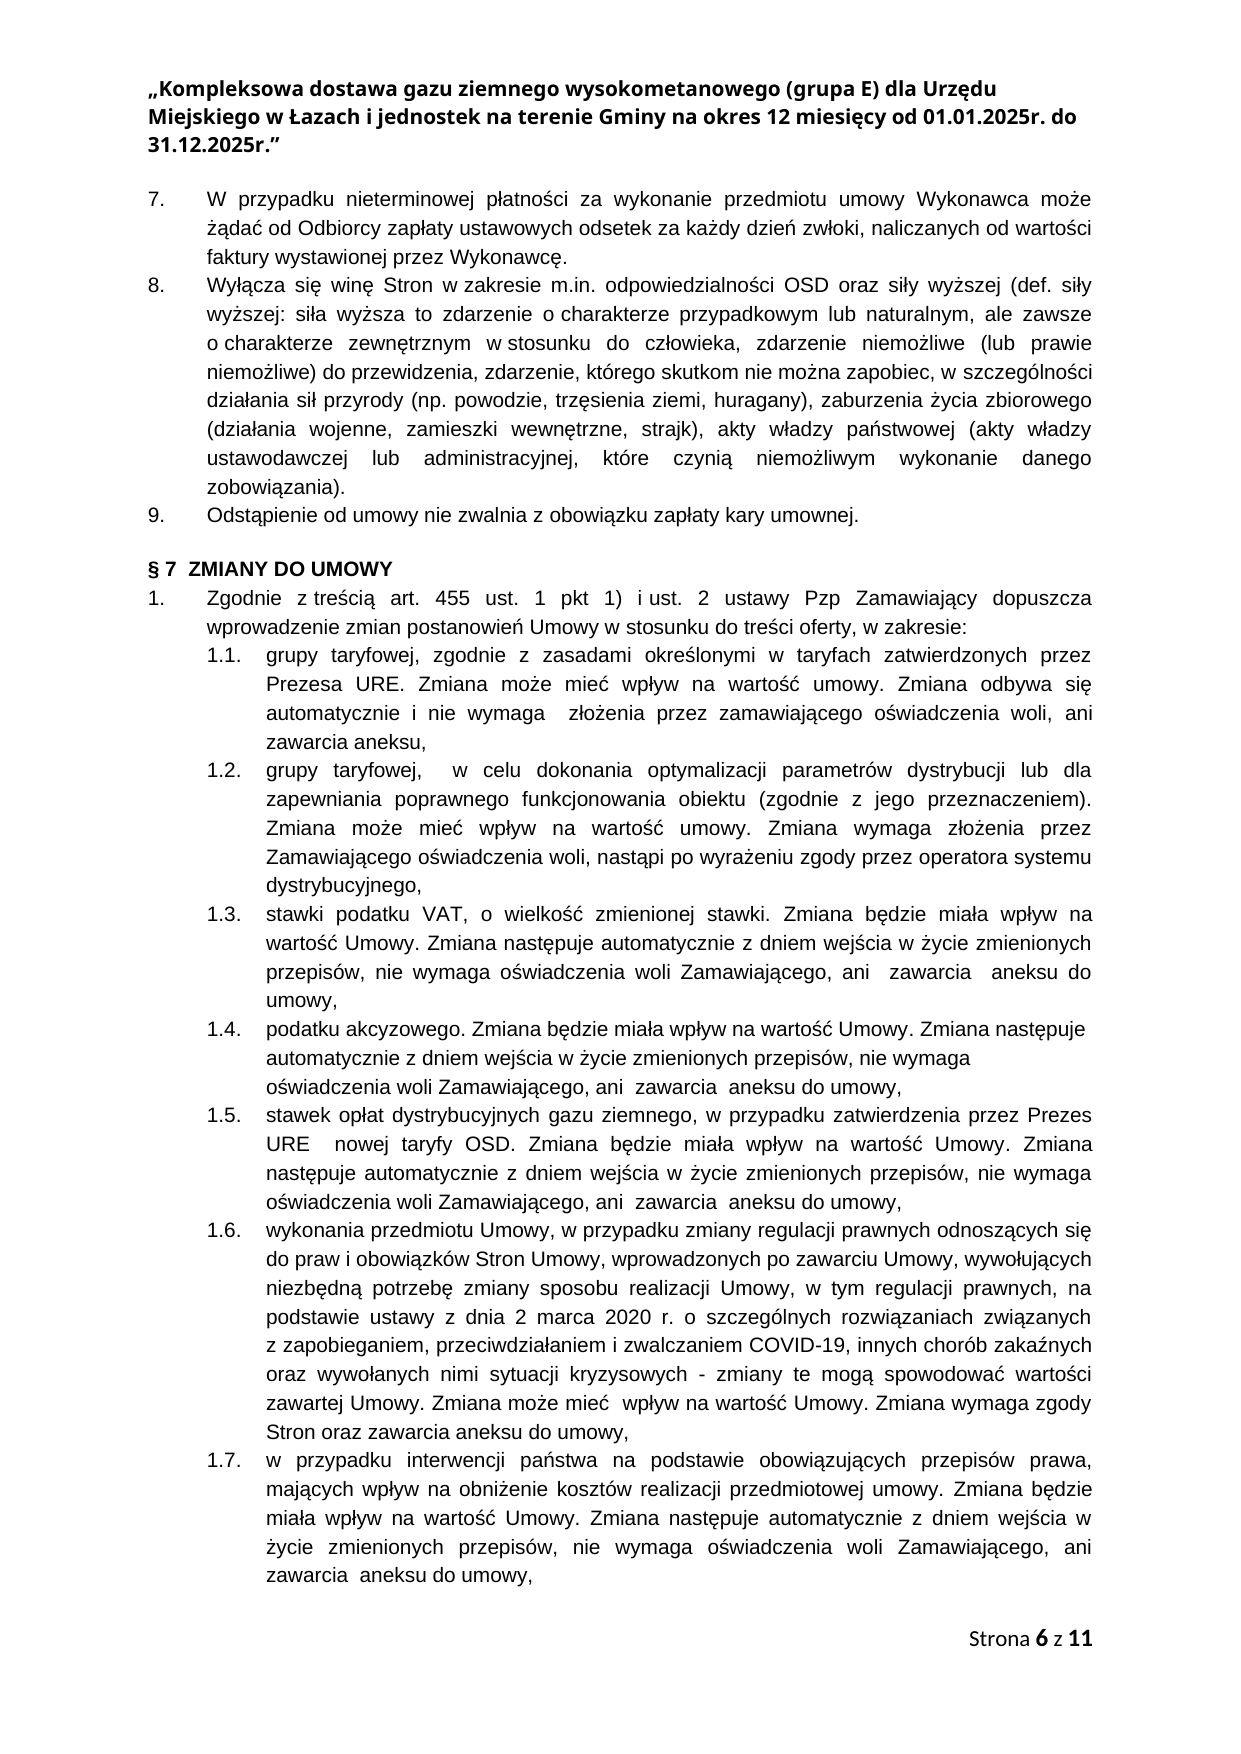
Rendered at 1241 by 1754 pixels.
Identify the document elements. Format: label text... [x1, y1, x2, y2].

list grupy taryfowej, w celu dokonania optymalizacji parametrów dystrybucji lub dla zapewniania poprawnego funkcjonowania obiektu (zgodnie z jego przeznaczeniem). Zmiana może mieć wpływ na wartość umowy. Zmiana wymaga złożenia przez Zamawiającego oświadczenia woli, nastąpi po wyrażeniu zgody przez operatora systemu dystrybucyjnego, [207, 758, 1093, 897]
list W przypadku nieterminowej płatności za wykonanie przedmiotu umowy Wykonawca może żądać od Odbiorcy zapłaty ustawowych odsetek za każdy dzień zwłoki, naliczanych od wartości faktury wystawionej przez Wykonawcę. [148, 187, 1093, 268]
list Odstąpienie od umowy nie zwalnia z obowiązku zapłaty kary umownej. [148, 503, 1093, 527]
list stawek opłat dystrybucyjnych gazu ziemnego, w przypadku zatwierdzenia przez Prezes URE nowej taryfy OSD. Zmiana będzie miała wpływ na wartość Umowy. Zmiana następuje automatycznie z dniem wejścia w życie zmienionych przepisów, nie wymaga oświadczenia woli Zamawiającego, ani zawarcia aneksu do umowy, [207, 1103, 1093, 1213]
list wykonania przedmiotu Umowy, w przypadku zmiany regulacji prawnych odnoszących się do praw i obowiązków Stron Umowy, wprowadzonych po zawarciu Umowy, wywołujących niezbędną potrzebę zmiany sposobu realizacji Umowy, w tym regulacji prawnych, na podstawie ustawy z dnia 2 marca 2020 r. o szczególnych rozwiązaniach związanych z zapobieganiem, przeciwdziałaniem i zwalczaniem COVID-19, innych chorób zakaźnych oraz wywołanych nimi sytuacji kryzysowych - zmiany te mogą spowodować wartości zawartej Umowy. Zmiana może mieć wpływ na wartość Umowy. Zmiana wymaga zgody Stron oraz zawarcia aneksu do umowy, [207, 1218, 1093, 1443]
list podatku akcyzowego. Zmiana będzie miała wpływ na wartość Umowy. Zmiana następuje automatycznie z dniem wejścia w życie zmienionych przepisów, nie wymaga oświadczenia woli Zamawiającego, ani zawarcia aneksu do umowy, [207, 1017, 1093, 1098]
list Zgodnie z treścią art. 455 ust. 1 pkt 1) i ust. 2 ustawy Pzp Zamawiający dopuszcza wprowadzenie zmian postanowień Umowy w stosunku do treści oferty, w zakresie: [148, 586, 1093, 638]
list Wyłącza się winę Stron w zakresie m.in. odpowiedzialności OSD oraz siły wyższej (def. siły wyższej: siła wyższa to zdarzenie o charakterze przypadkowym lub naturalnym, ale zawsze o charakterze zewnętrznym w stosunku do człowieka, zdarzenie niemożliwe (lub prawie niemożliwe) do przewidzenia, zdarzenie, którego skutkom nie można zapobiec, w szczególności działania sił przyrody (np. powodzie, trzęsienia ziemi, huragany), zaburzenia życia zbiorowego (działania wojenne, zamieszki wewnętrzne, strajk), akty władzy państwowej (akty władzy ustawodawczej lub administracyjnej, które czynią niemożliwym wykonanie danego zobowiązania). [148, 273, 1093, 498]
list w przypadku interwencji państwa na podstawie obowiązujących przepisów prawa, mających wpływ na obniżenie kosztów realizacji przedmiotowej umowy. Zmiana będzie miała wpływ na wartość Umowy. Zmiana następuje automatycznie z dniem wejścia w życie zmienionych przepisów, nie wymaga oświadczenia woli Zamawiającego, ani zawarcia aneksu do umowy, [207, 1448, 1093, 1587]
text § 7 ZMIANY DO UMOWY [148, 557, 1093, 581]
list grupy taryfowej, zgodnie z zasadami określonymi w taryfach zatwierdzonych przez Prezesa URE. Zmiana może mieć wpływ na wartość umowy. Zmiana odbywa się automatycznie i nie wymaga złożenia przez zamawiającego oświadczenia woli, ani zawarcia aneksu, [207, 643, 1093, 753]
list stawki podatku VAT, o wielkość zmienionej stawki. Zmiana będzie miała wpływ na wartość Umowy. Zmiana następuje automatycznie z dniem wejścia w życie zmienionych przepisów, nie wymaga oświadczenia woli Zamawiającego, ani zawarcia aneksu do umowy, [207, 902, 1093, 1012]
